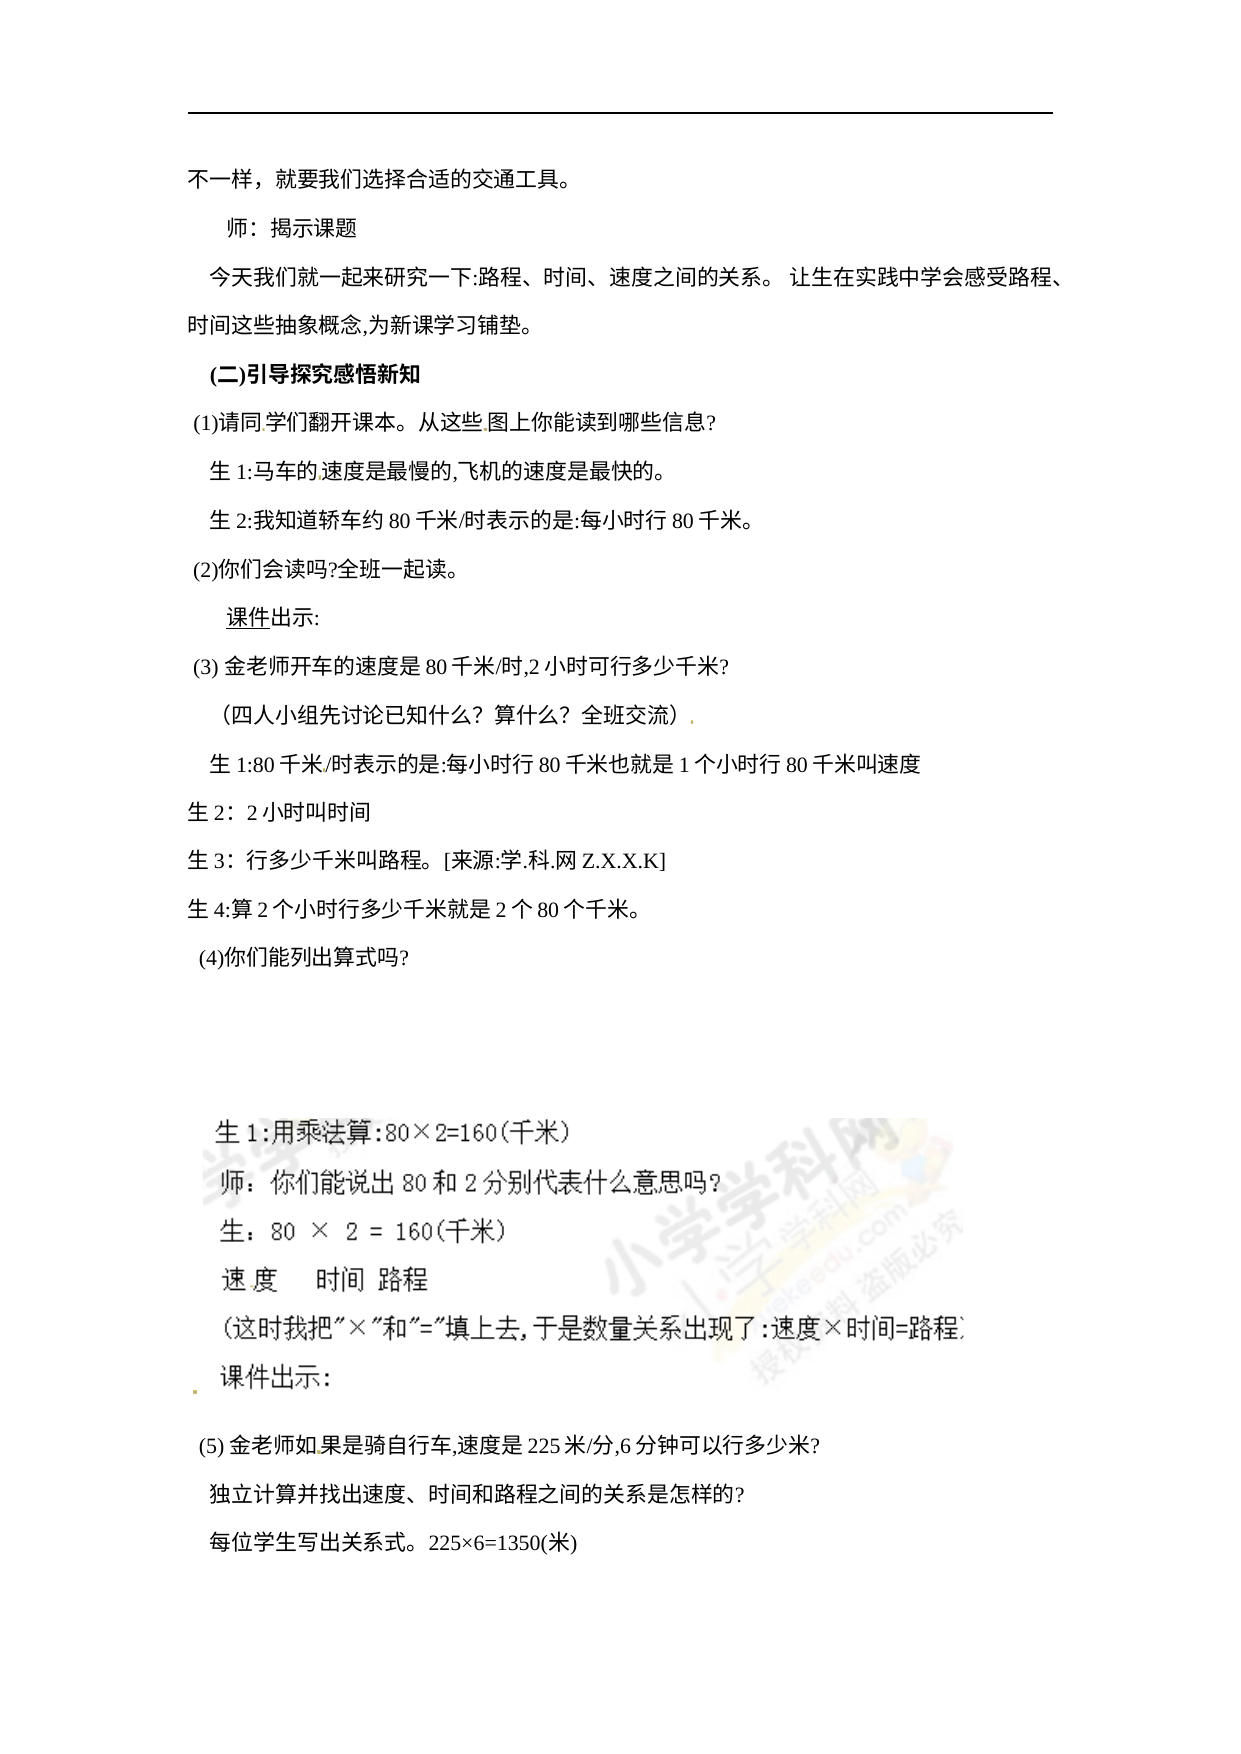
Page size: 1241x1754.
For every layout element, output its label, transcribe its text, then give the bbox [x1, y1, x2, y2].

text 生3：行多少千米叫路程。[来源:学.科.网Z.X.X.K] [187, 843, 1053, 875]
picture [202, 1118, 964, 1394]
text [187, 891, 1053, 1557]
text 师：揭示课题 今天我们就一起来研究一下:路程、时间、速度之间的关系。 让生在实践中学会感受路程、时间这些抽象概念,为新课学习铺垫。 (二)引导探究感悟新知 [187, 210, 1053, 389]
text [187, 162, 1053, 194]
text (1)请同学们翻开课本。从这些图上你能读到哪些信息? 生1:马车的速度是最慢的,飞机的速度是最快的。 生2:我知道轿车约80千米/时表示的是:每小时行80千米。 (2)你们会读吗?全班一起读。 课件出示: (3) 金老师开车的速度是80千米/时,2小时可行多少千米? （四人小组先讨论已知什么？算什么？全班交流） 生1:80千米/时表示的是:每小时行80千米也就是1个小时行80千米叫速度 [187, 405, 1053, 779]
text 生2：2小时叫时间 [187, 794, 1053, 827]
